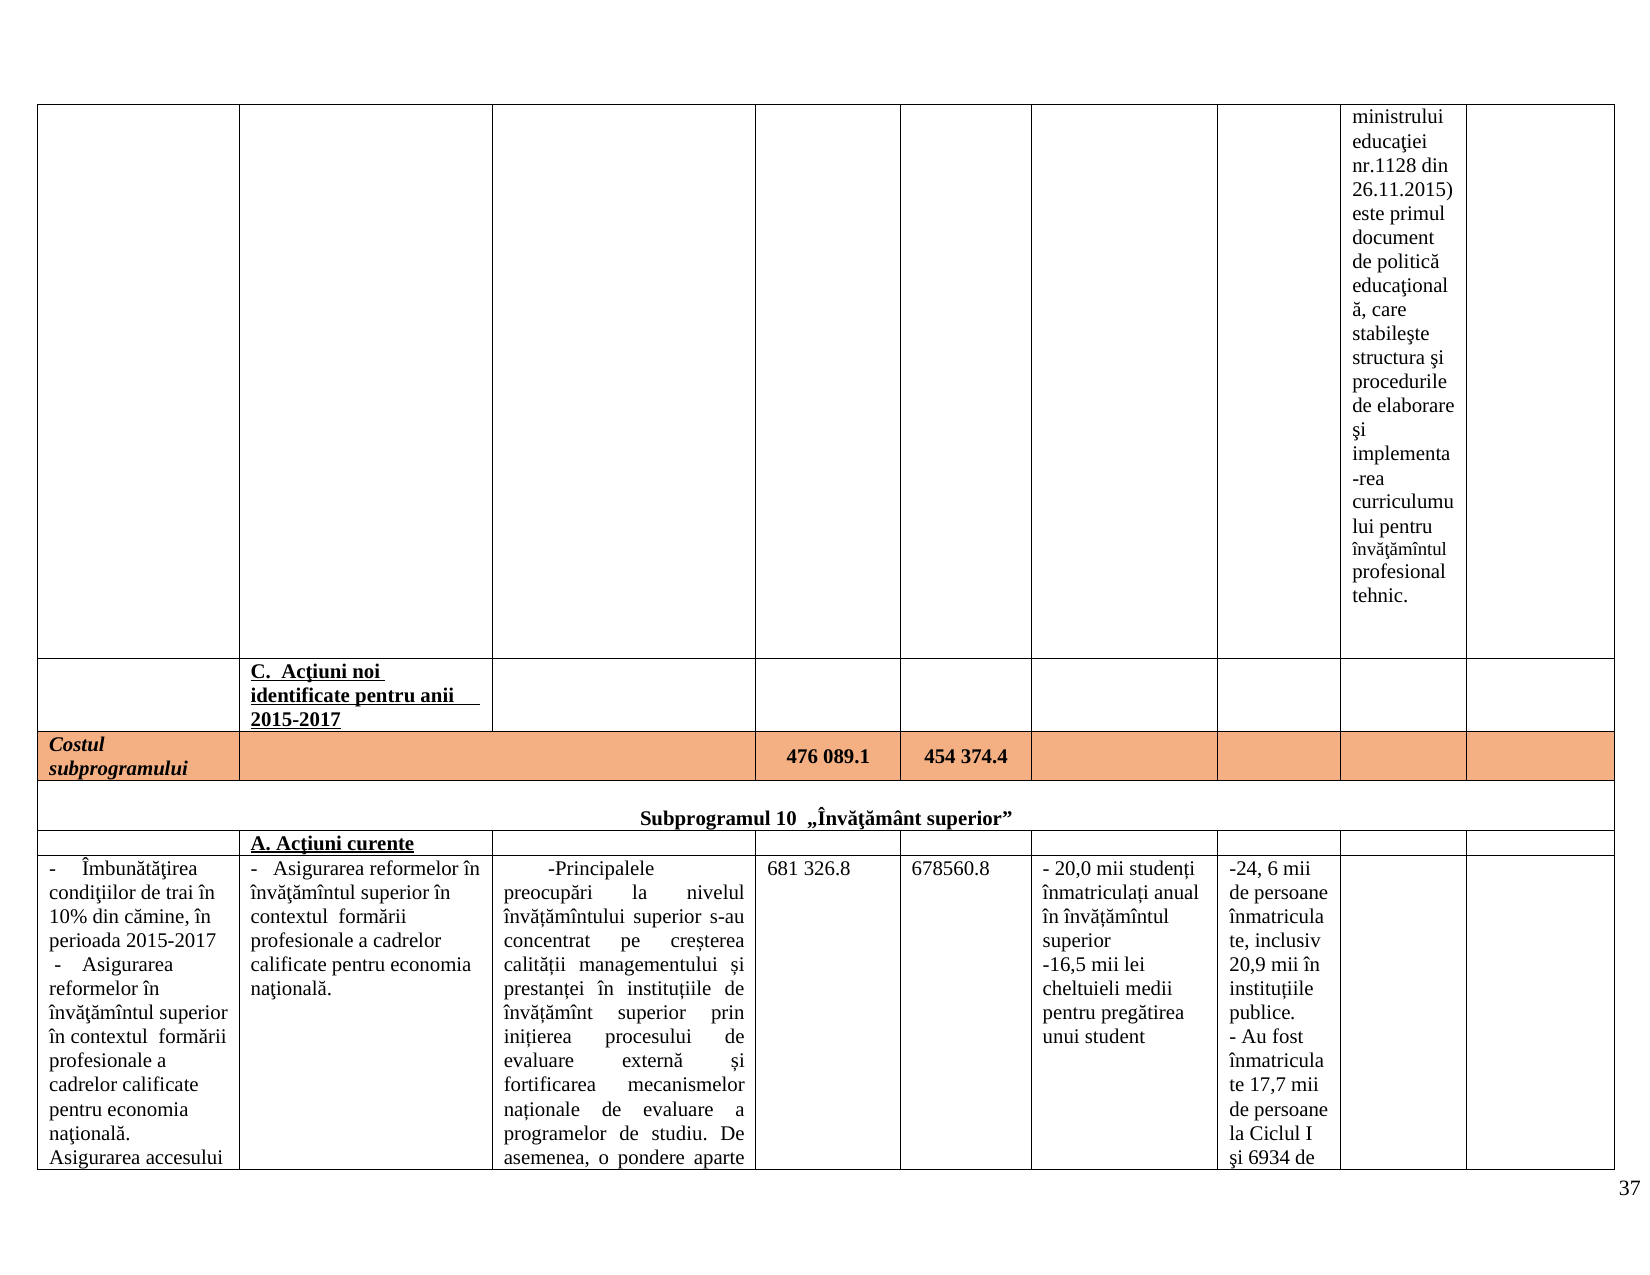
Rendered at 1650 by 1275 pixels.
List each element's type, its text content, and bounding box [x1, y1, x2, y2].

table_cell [1032, 856, 1217, 1169]
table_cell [1218, 105, 1340, 658]
table_cell A. Acţiuni curente [240, 831, 492, 855]
table_cell [1467, 105, 1614, 658]
table_cell [1032, 831, 1217, 855]
table_cell Subprogramul 10 „Învăţământ superior” [38, 781, 1614, 829]
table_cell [493, 105, 755, 658]
table_cell [756, 659, 900, 731]
table_cell [1341, 831, 1466, 855]
table_cell [1467, 732, 1614, 780]
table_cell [38, 856, 239, 1169]
table_cell [1218, 831, 1340, 855]
table_cell [1341, 659, 1466, 731]
table_cell [1467, 831, 1614, 855]
table_cell 454 374.4 [901, 732, 1031, 780]
table_cell [1032, 659, 1217, 731]
table_cell [1218, 732, 1340, 780]
table_cell [756, 831, 900, 855]
table_cell 681 326.8 [756, 856, 900, 1169]
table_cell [1218, 856, 1340, 1169]
table_cell [756, 105, 900, 658]
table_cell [240, 105, 492, 658]
table_cell [493, 831, 755, 855]
table_cell [38, 831, 239, 855]
table_cell Costul subprogramului [38, 732, 239, 780]
table_cell [1467, 659, 1614, 731]
table_cell [38, 105, 239, 658]
table_cell [1218, 659, 1340, 731]
table_cell [1341, 856, 1466, 1169]
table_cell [1341, 105, 1466, 658]
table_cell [1032, 105, 1217, 658]
table_cell [493, 659, 755, 731]
table_cell [1341, 732, 1466, 780]
table_cell [1467, 856, 1614, 1169]
table_cell 678560.8 [901, 856, 1031, 1169]
table_cell [38, 659, 239, 731]
table_cell C. Acţiuni noi identificate pentru anii 2015-2017 [240, 659, 492, 731]
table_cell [493, 856, 755, 1169]
table_cell [1032, 732, 1217, 780]
table_cell [901, 831, 1031, 855]
table_cell [901, 105, 1031, 658]
table_cell [240, 732, 755, 780]
table_cell 476 089.1 [756, 732, 900, 780]
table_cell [240, 856, 492, 1169]
table_cell [901, 659, 1031, 731]
